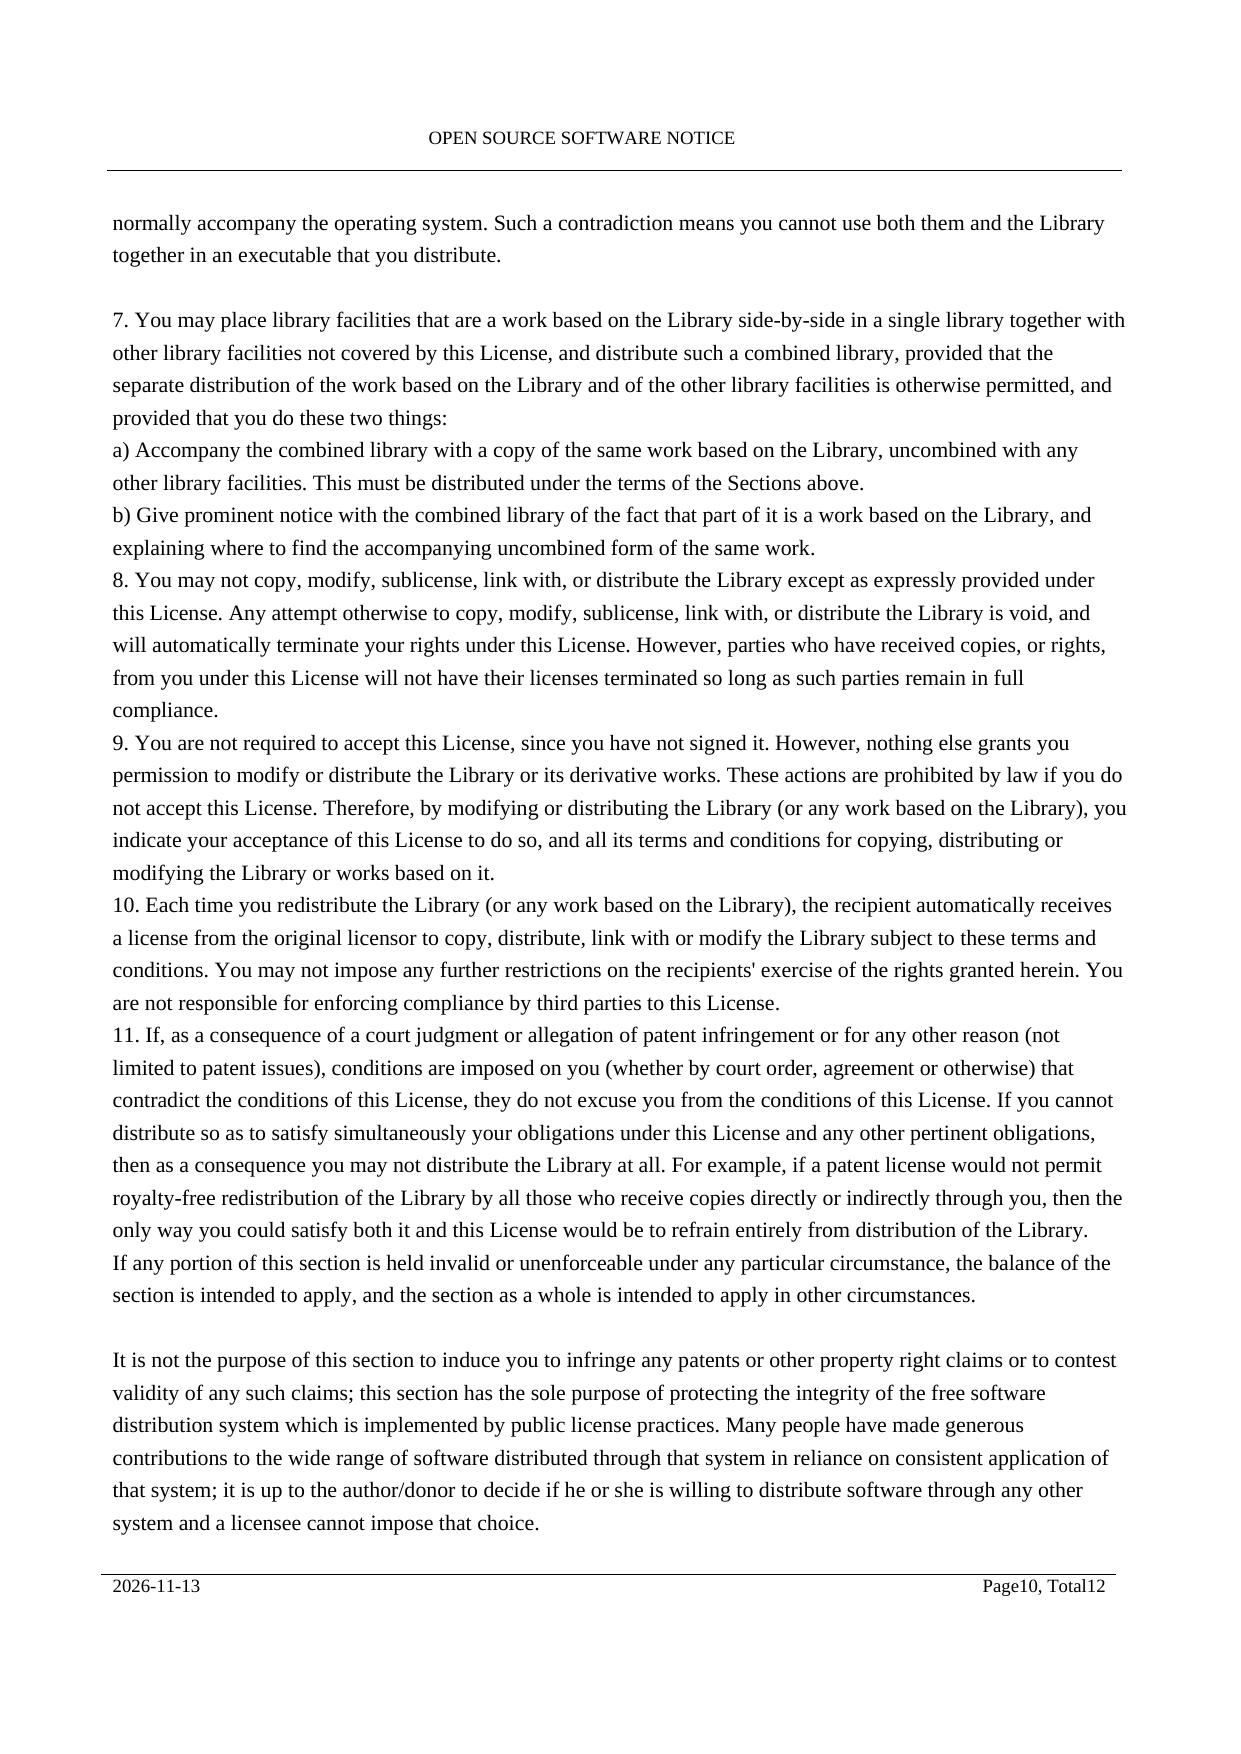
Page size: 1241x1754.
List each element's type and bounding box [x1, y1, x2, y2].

text [112, 206, 1128, 1539]
